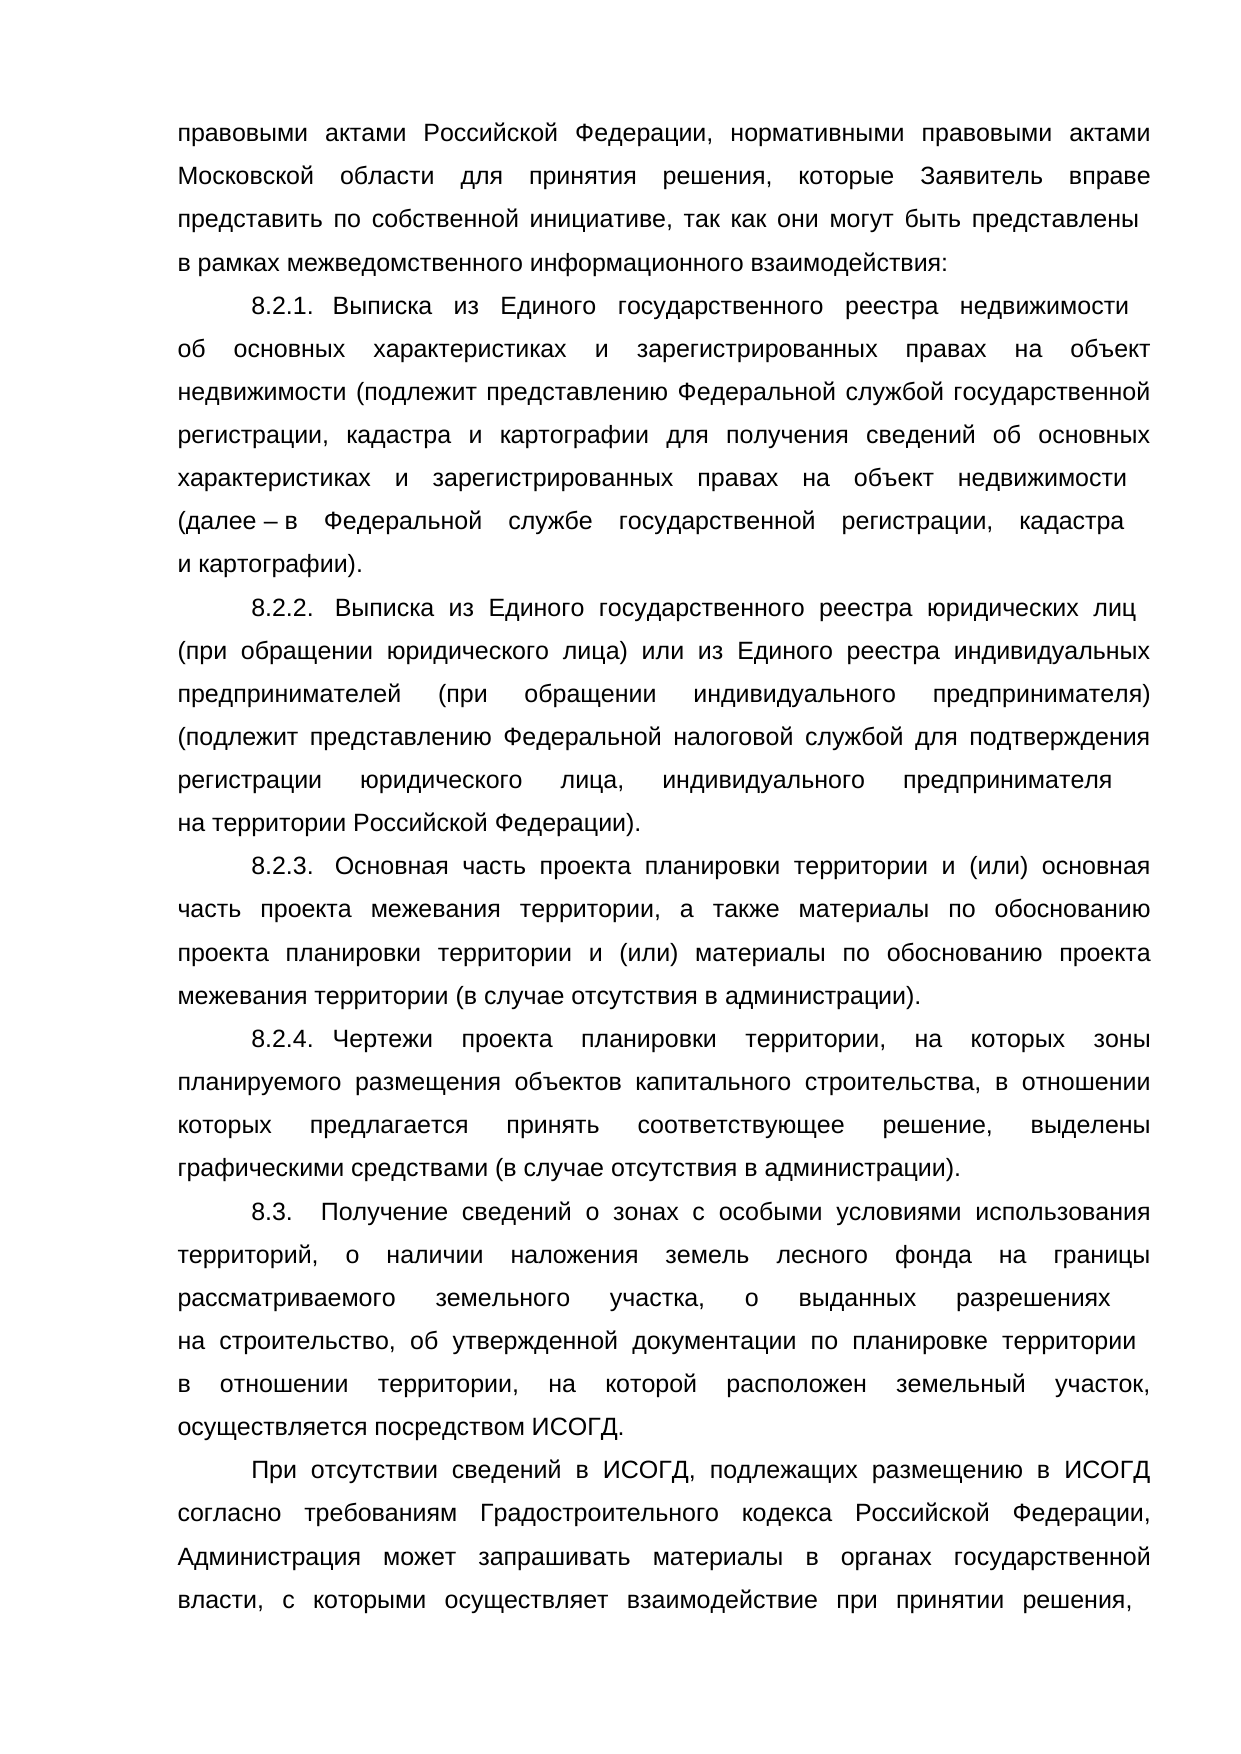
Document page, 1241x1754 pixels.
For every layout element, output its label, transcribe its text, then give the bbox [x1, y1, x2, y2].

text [177, 118, 1152, 276]
text 8.2.4. Чертежи проекта планировки территории, на которых зоны планируемого размещения объектов капитального строительства, в отношении которых предлагается принять соответствующее решение, выделены графическими средствами (в случае отсутствия в администрации). [177, 1024, 1152, 1182]
text 8.2.3. Основная часть проекта планировки территории и (или) основная часть проекта межевания территории, а также материалы по обоснованию проекта планировки территории и (или) материалы по обоснованию проекта межевания территории (в случае отсутствия в администрации). [177, 851, 1152, 1009]
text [177, 1455, 1152, 1613]
text 8.3. Получение сведений о зонах с особыми условиями использования территорий, о наличии наложения земель лесного фонда на границы рассматриваемого земельного участка, о выданных разрешениях на строительство, об утвержденной документации по планировке территории в отношении территории, на которой расположен земельный участок, осуществляется посредством ИСОГД. [177, 1196, 1152, 1441]
text 8.2.2. Выписка из Единого государственного реестра юридических лиц (при обращении юридического лица) или из Единого реестра индивидуальных предпринимателей (при обращении индивидуального предпринимателя) (подлежит представлению Федеральной налоговой службой для подтверждения регистрации юридического лица, индивидуального предпринимателя на территории Российской Федерации). [177, 593, 1152, 837]
text 8.2.1. Выписка из Единого государственного реестра недвижимости об основных характеристиках и зарегистрированных правах на объект недвижимости (подлежит представлению Федеральной службой государственной регистрации, кадастра и картографии для получения сведений об основных характеристиках и зарегистрированных правах на объект недвижимости (далее – в Федеральной службе государственной регистрации, кадастра и картографии). [177, 291, 1152, 578]
